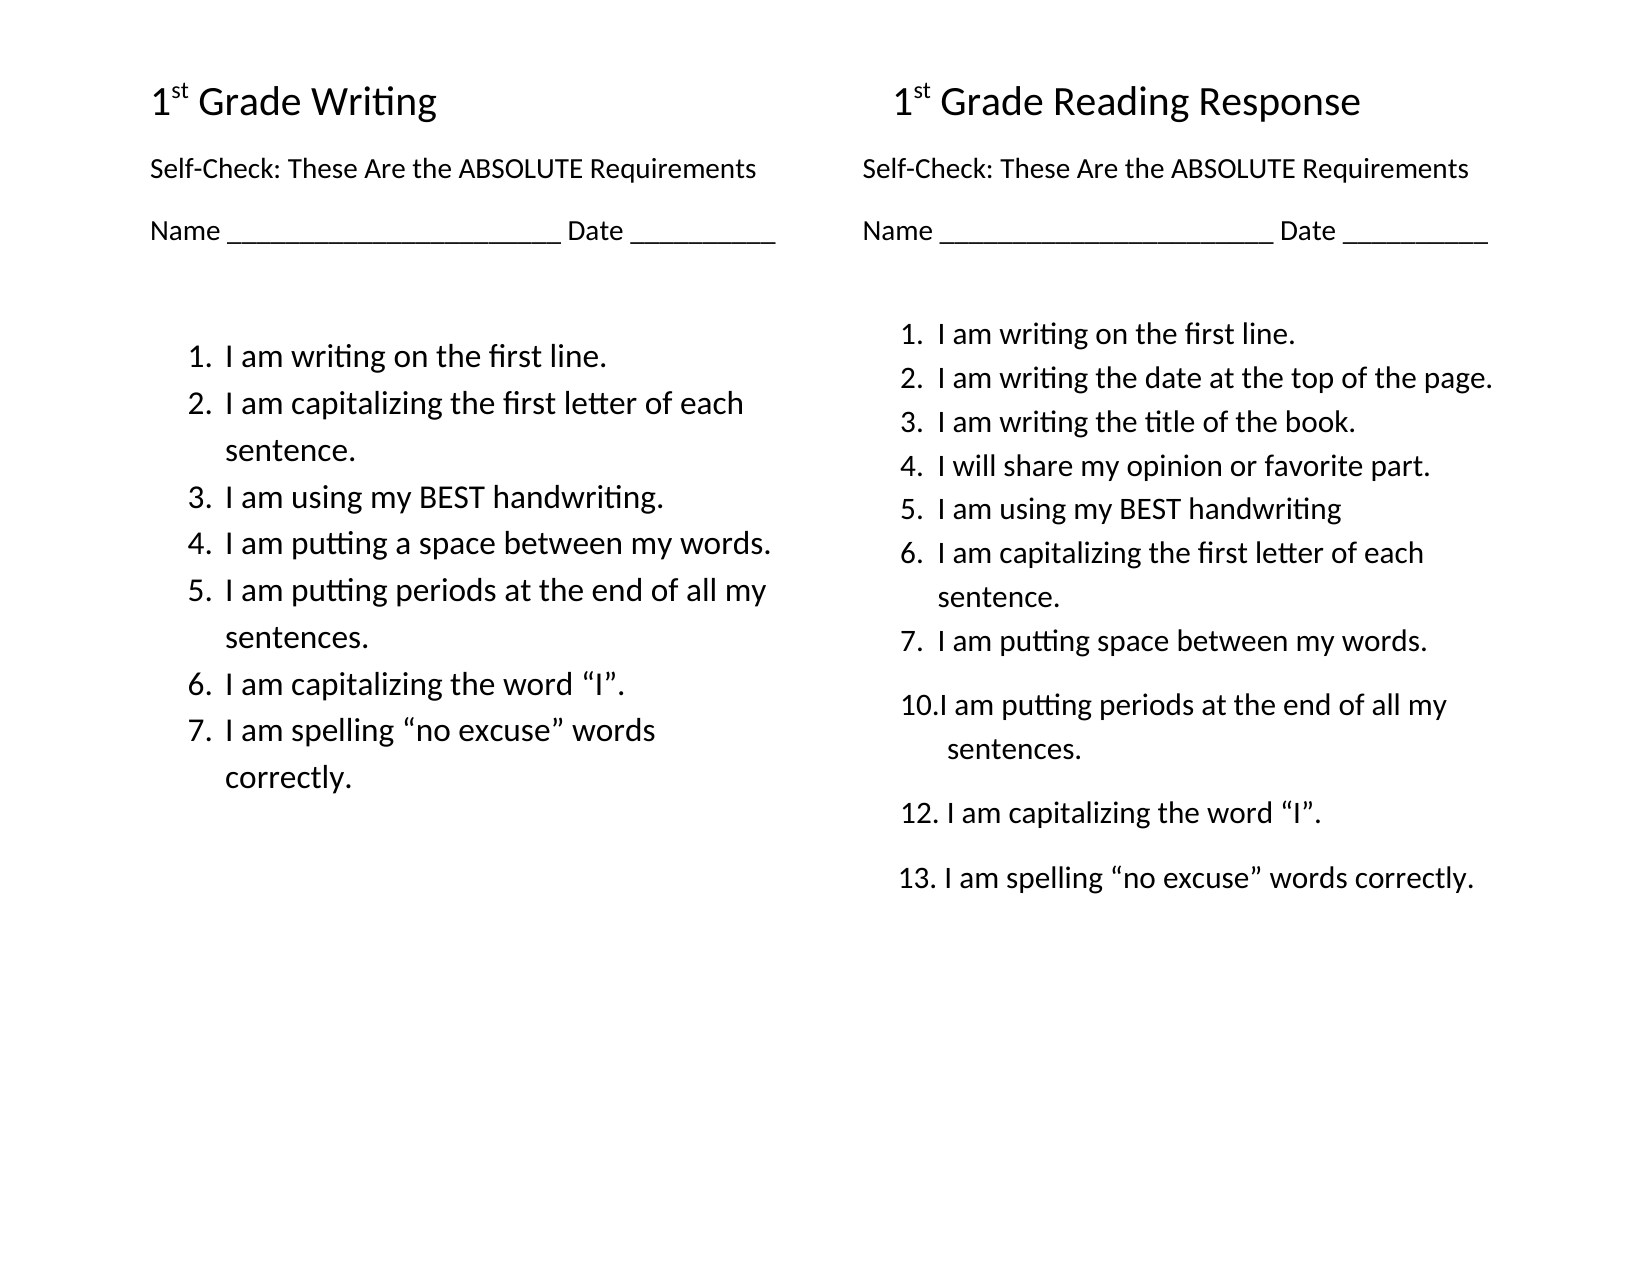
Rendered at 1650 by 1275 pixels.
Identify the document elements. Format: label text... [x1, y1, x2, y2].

list I am using my BEST handwriting. [187, 476, 787, 516]
text 13. I am spelling “no excuse” words correctly. [862, 858, 1500, 896]
list I am capitalizing the first letter of each sentence. [187, 382, 787, 469]
list I am putting periods at the end of all my sentences. [187, 569, 787, 657]
list I am capitalizing the first letter of each sentence. [900, 533, 1500, 615]
list I am using my BEST handwriting [900, 489, 1500, 528]
text Name _______________________ Date __________ [150, 212, 787, 247]
list I will share my opinion or favorite part. [900, 446, 1500, 484]
list I am writing on the first line. [187, 335, 787, 376]
list I am capitalizing the word “I”. [187, 663, 787, 703]
list I am putting a space between my words. [187, 522, 787, 563]
list I am writing the title of the book. [900, 402, 1500, 440]
text Self-Check: These Are the ABSOLUTE Requirements [862, 150, 1500, 186]
list I am writing the date at the top of the page. [900, 358, 1500, 396]
text 12. I am capitalizing the word “I”. [862, 794, 1500, 832]
text 10.I am putting periods at the end of all my sentences. [900, 685, 1500, 767]
text Name _______________________ Date __________ [862, 212, 1500, 247]
list I am putting space between my words. [900, 621, 1500, 659]
list I am writing on the first line. [900, 314, 1500, 353]
text Self-Check: These Are the ABSOLUTE Requirements [150, 150, 787, 186]
list I am spelling “no excuse” words correctly. [187, 709, 787, 797]
